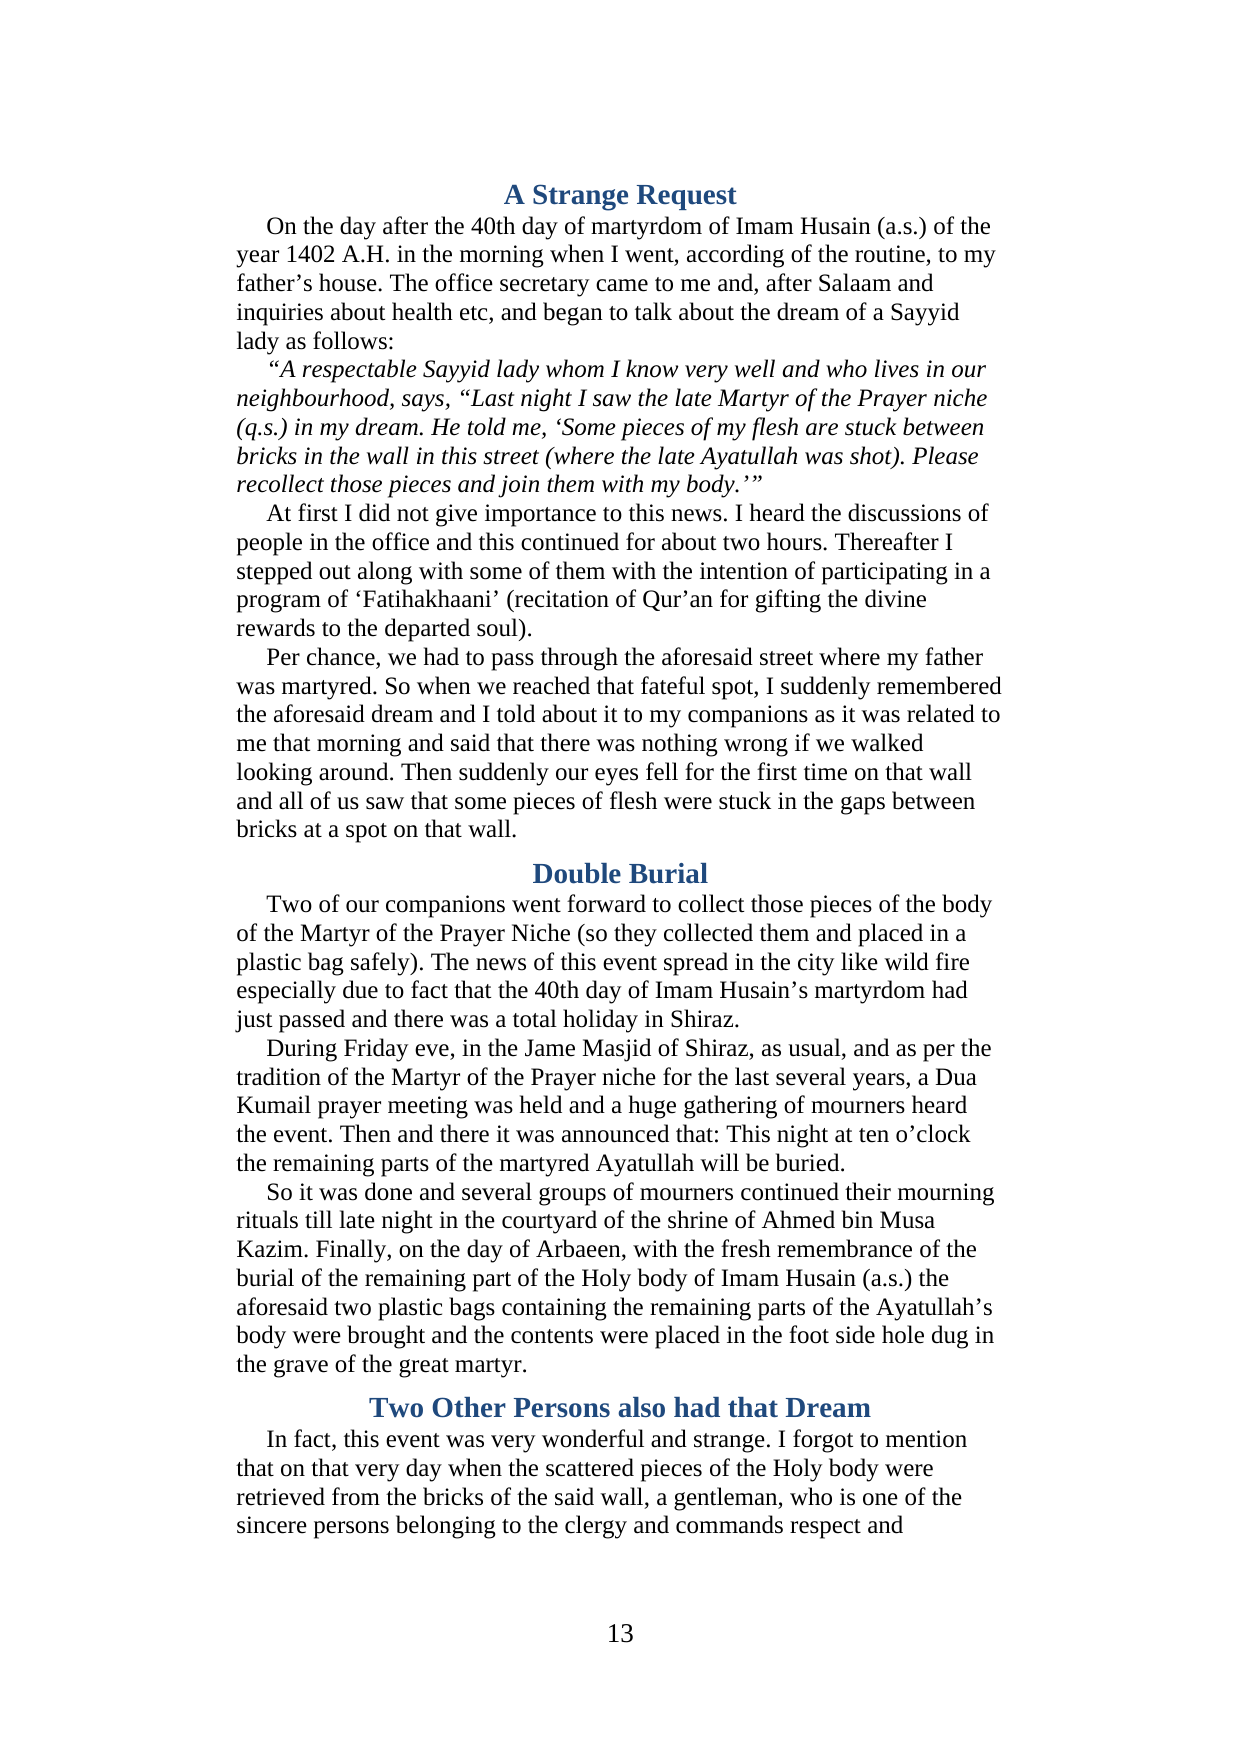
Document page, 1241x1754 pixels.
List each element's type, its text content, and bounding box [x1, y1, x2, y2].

subtitle A Strange Request [236, 177, 1004, 211]
text During Friday eve, in the Jame Masjid of Shiraz, as usual, and as per the tradition of the Martyr of the Prayer niche for the last several years, a Dua Kumail prayer meeting was held and a huge gathering of mourners heard the event. Then and there it was announced that: This night at ten o’clock the remaining parts of the martyred Ayatullah will be buried. [236, 1033, 1004, 1177]
text On the day after the 40th day of martyrdom of Imam Husain (a.s.) of the year 1402 A.H. in the morning when I went, according of the routine, to my father’s house. The office secretary came to me and, after Salaam and inquiries about health etc, and began to talk about the dream of a Sayyid lady as follows: [236, 211, 1004, 354]
subtitle Double Burial [236, 856, 1004, 889]
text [236, 1424, 1004, 1539]
text “A respectable Sayyid lady whom I know very well and who lives in our neighbourhood, says, “Last night I saw the late Martyr of the Prayer niche (q.s.) in my dream. He told me, ‘Some pieces of my flesh are stuck between bricks in the wall in this street (where the late Ayatullah was shot). Please recollect those pieces and join them with my body.’” [236, 354, 1004, 498]
subtitle Two Other Persons also had that Dream [236, 1391, 1004, 1424]
text So it was done and several groups of mourners continued their mourning rituals till late night in the courtyard of the shrine of Ahmed bin Musa Kazim. Finally, on the day of Arbaeen, with the fresh remembrance of the burial of the remaining part of the Holy body of Imam Husain (a.s.) the aforesaid two plastic bags containing the remaining parts of the Ayatullah’s body were brought and the contents were placed in the foot side hole dug in the grave of the great martyr. [236, 1177, 1004, 1378]
text Per chance, we had to pass through the aforesaid street where my father was martyred. So when we reached that fateful spot, I suddenly remembered the aforesaid dream and I told about it to my companions as it was related to me that morning and said that there was nothing wrong if we walked looking around. Then suddenly our eyes fell for the first time on that wall and all of us saw that some pieces of flesh were stuck in the gaps between bricks at a spot on that wall. [236, 642, 1004, 843]
text Two of our companions went forward to collect those pieces of the body of the Martyr of the Prayer Niche (so they collected them and placed in a plastic bag safely). The news of this event spread in the city like wild fire especially due to fact that the 40th day of Imam Husain’s martyrdom had just passed and there was a total holiday in Shiraz. [236, 889, 1004, 1033]
text At first I did not give importance to this news. I heard the discussions of people in the office and this continued for about two hours. Thereafter I stepped out along with some of them with the intention of participating in a program of ‘Fatihakhaani’ (recitation of Qur’an for gifting the divine rewards to the departed soul). [236, 498, 1004, 642]
